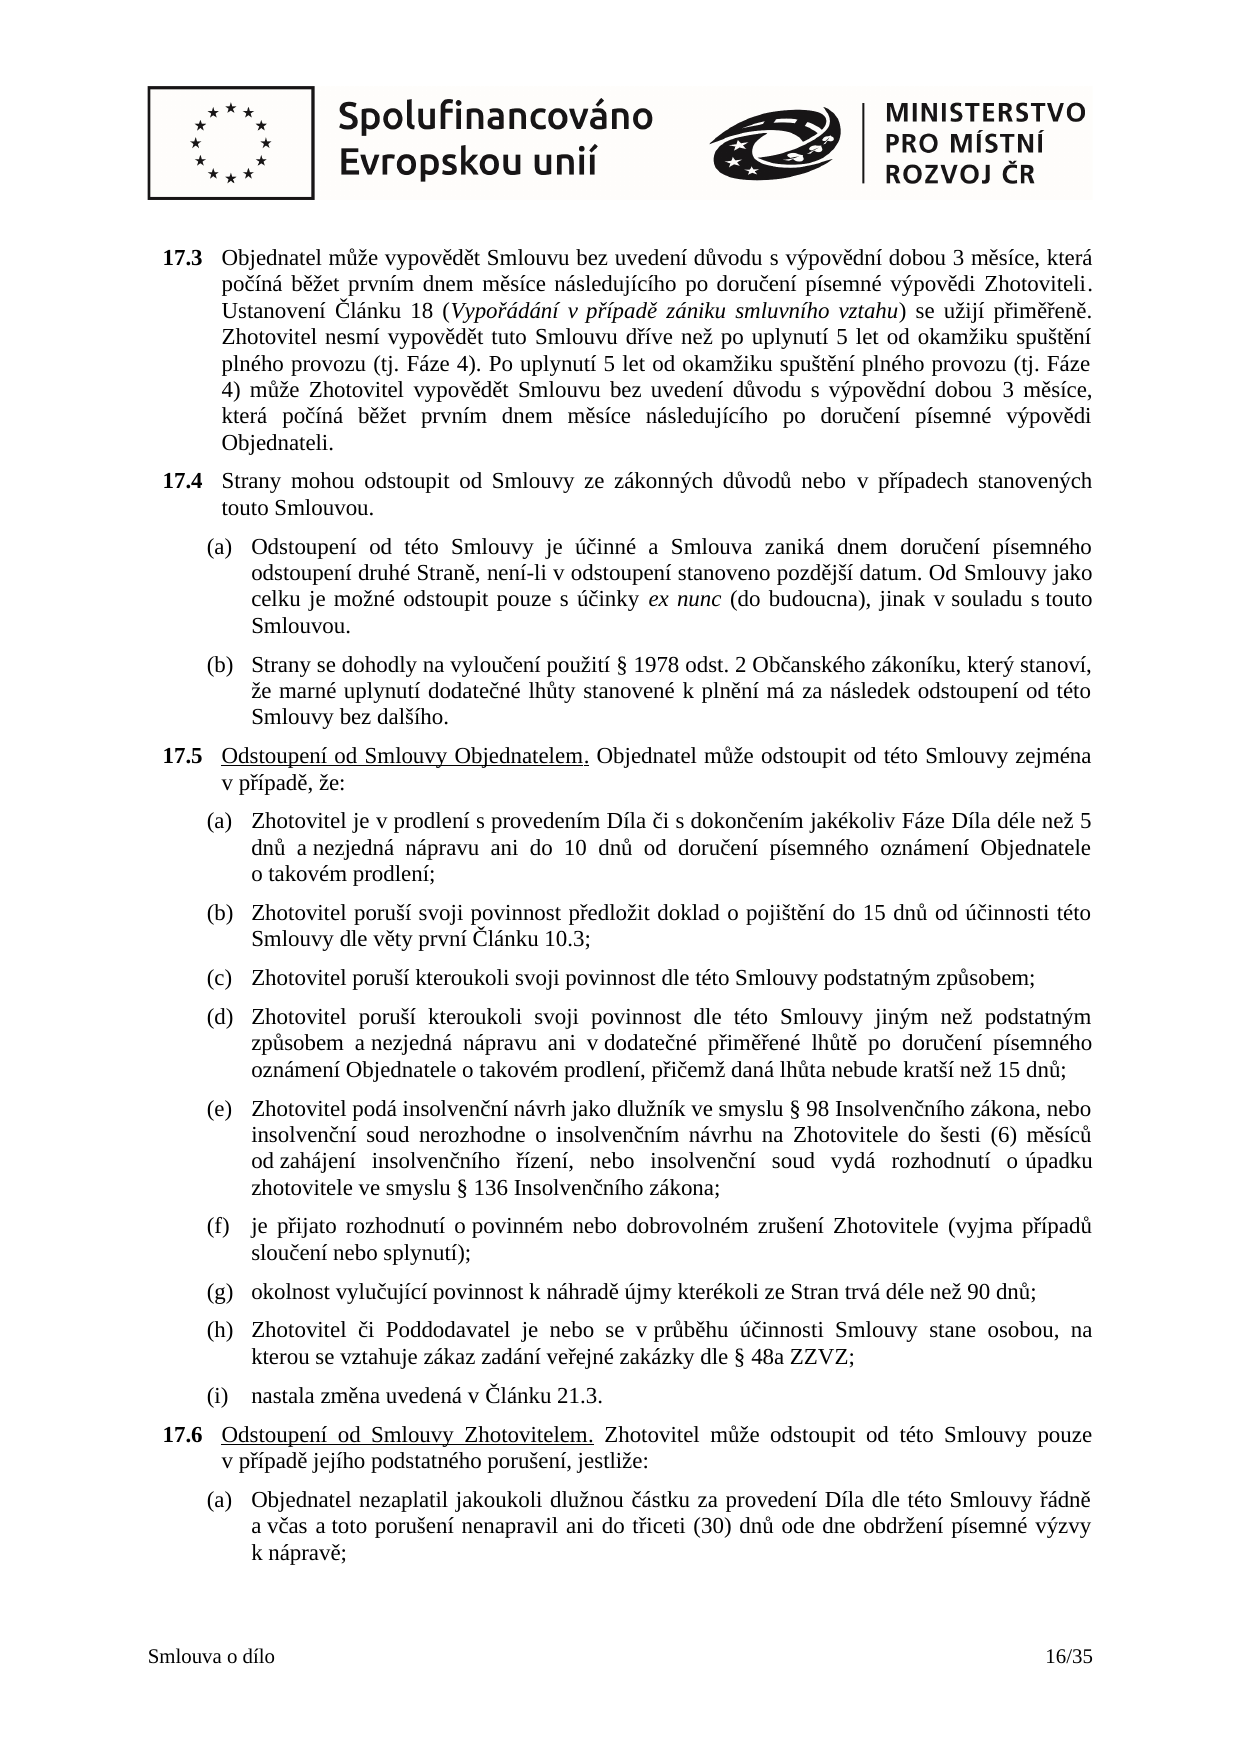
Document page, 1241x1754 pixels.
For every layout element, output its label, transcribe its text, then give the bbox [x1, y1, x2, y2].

text Zhotovitel je v prodlení s provedením Díla či s dokončením jakékoliv Fáze Díla déle než 5 dnů a nezjedná nápravu ani do 10 dnů od doručení písemného oznámení Objednatele o takovém prodlení; [207, 807, 1093, 886]
text okolnost vylučující povinnost k náhradě újmy kterékoli ze Stran trvá déle než 90 dnů; [207, 1278, 1093, 1304]
text Strany mohou odstoupit od Smlouvy ze zákonných důvodů nebo v případech stanovených touto Smlouvou. [162, 467, 1093, 520]
text nastala změna uvedená v Článku 21.3. [207, 1382, 1093, 1408]
text Objednatel může vypovědět Smlouvu bez uvedení důvodu s výpovědní dobou 3 měsíce, která počíná běžet prvním dnem měsíce následujícího po doručení písemné výpovědi Zhotoviteli. Ustanovení Článku 18 (Vypořádání v případě zániku smluvního vztahu) se užijí přiměřeně. Zhotovitel nesmí vypovědět tuto Smlouvu dříve než po uplynutí 5 let od okamžiku spuštění plného provozu (tj. Fáze 4). Po uplynutí 5 let od okamžiku spuštění plného provozu (tj. Fáze 4) může Zhotovitel vypovědět Smlouvu bez uvedení důvodu s výpovědní dobou 3 měsíce, která počíná běžet prvním dnem měsíce následujícího po doručení písemné výpovědi Objednateli. [162, 244, 1093, 455]
text Objednatel nezaplatil jakoukoli dlužnou částku za provedení Díla dle této Smlouvy řádně a včas a toto porušení nenapravil ani do třiceti (30) dnů ode dne obdržení písemné výzvy k nápravě; [207, 1486, 1093, 1565]
text Zhotovitel poruší kteroukoli svoji povinnost dle této Smlouvy jiným než podstatným způsobem a nezjedná nápravu ani v dodatečné přiměřené lhůtě po doručení písemného oznámení Objednatele o takovém prodlení, přičemž daná lhůta nebude kratší než 15 dnů; [207, 1003, 1093, 1082]
text Zhotovitel podá insolvenční návrh jako dlužník ve smyslu § 98 Insolvenčního zákona, nebo insolvenční soud nerozhodne o insolvenčním návrhu na Zhotovitele do šesti (6) měsíců od zahájení insolvenčního řízení, nebo insolvenční soud vydá rozhodnutí o úpadku zhotovitele ve smyslu § 136 Insolvenčního zákona; [207, 1094, 1093, 1200]
text Odstoupení od Smlouvy Zhotovitelem. Zhotovitel může odstoupit od této Smlouvy pouze v případě jejího podstatného porušení, jestliže: [162, 1421, 1093, 1473]
text Odstoupení od této Smlouvy je účinné a Smlouva zaniká dnem doručení písemného odstoupení druhé Straně, není-li v odstoupení stanoveno pozdější datum. Od Smlouvy jako celku je možné odstoupit pouze s účinky ex nunc (do budoucna), jinak v souladu s touto Smlouvou. [207, 533, 1093, 638]
text je přijato rozhodnutí o povinném nebo dobrovolném zrušení Zhotovitele (vyjma případů sloučení nebo splynutí); [207, 1212, 1093, 1265]
text Zhotovitel či Poddodavatel je nebo se v průběhu účinnosti Smlouvy stane osobou, na kterou se vztahuje zákaz zadání veřejné zakázky dle § 48a ZZVZ; [207, 1317, 1093, 1369]
text Odstoupení od Smlouvy Objednatelem. Objednatel může odstoupit od této Smlouvy zejména v případě, že: [162, 742, 1093, 795]
text Zhotovitel poruší svoji povinnost předložit doklad o pojištění do 15 dnů od účinnosti této Smlouvy dle věty první Článku 10.3; [207, 899, 1093, 952]
text Strany se dohodly na vyloučení použití § 1978 odst. 2 Občanského zákoníku, který stanoví, že marné uplynutí dodatečné lhůty stanovené k plnění má za následek odstoupení od této Smlouvy bez dalšího. [207, 651, 1093, 730]
picture [147, 86, 1093, 200]
text Zhotovitel poruší kteroukoli svoji povinnost dle této Smlouvy podstatným způsobem; [207, 964, 1093, 991]
